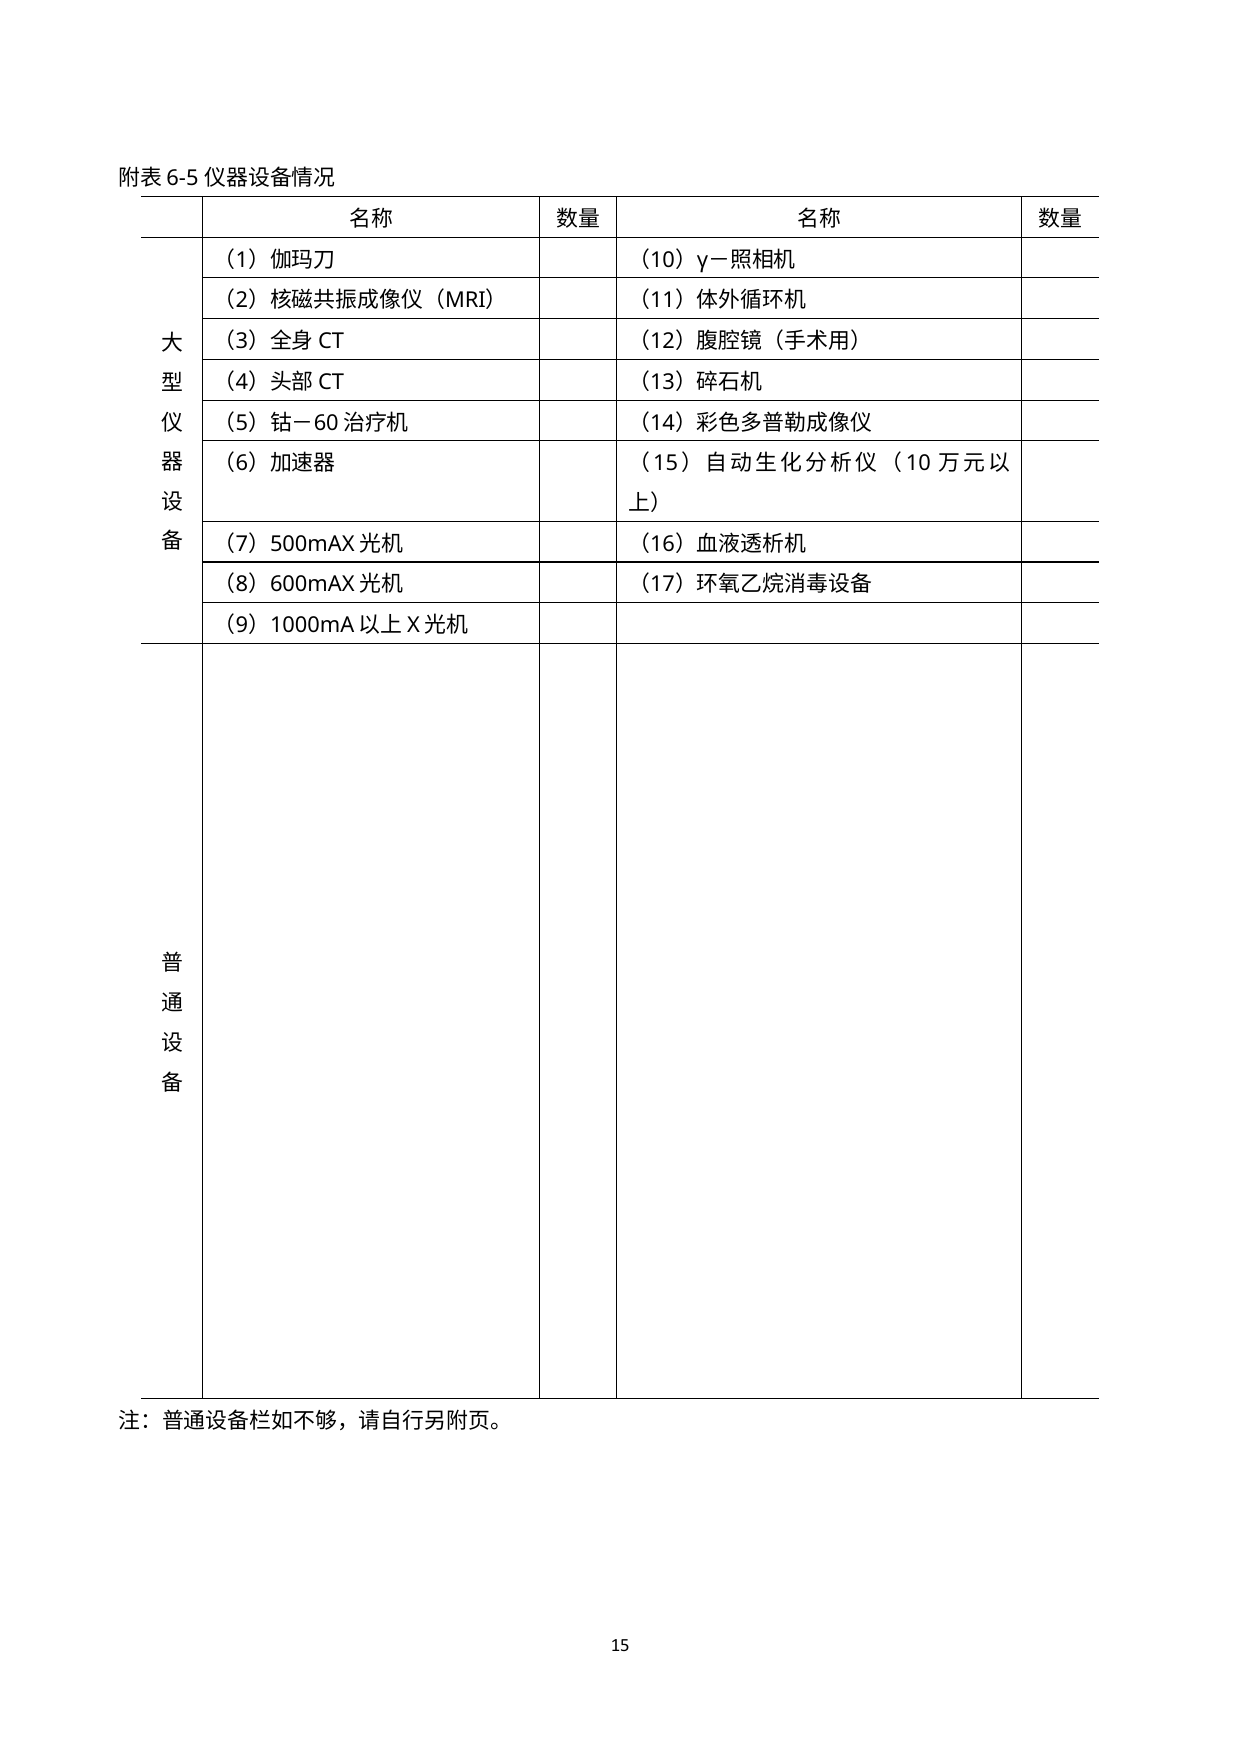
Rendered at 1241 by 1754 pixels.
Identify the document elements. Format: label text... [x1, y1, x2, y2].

table_cell （3）全身CT [203, 319, 539, 359]
table_cell [540, 563, 616, 602]
table_cell [540, 644, 616, 1398]
table_cell [540, 319, 616, 359]
table_cell （10）γ－照相机 [617, 238, 1021, 277]
table_cell [1022, 401, 1099, 440]
table_cell [540, 238, 616, 277]
table_cell [1022, 238, 1099, 277]
table_header 名称 [203, 197, 539, 237]
table_cell [1022, 441, 1099, 521]
table_cell （11）体外循环机 [617, 278, 1021, 318]
table_cell （16）血液透析机 [617, 522, 1021, 561]
table_cell [540, 360, 616, 399]
text 附表6-5 仪器设备情况 [118, 156, 1122, 196]
table_cell 普通设备 [141, 644, 202, 1398]
table_cell （9）1000mA以上X光机 [203, 603, 539, 643]
table_cell [1022, 319, 1099, 359]
table_cell （1）伽玛刀 [203, 238, 539, 277]
text 注：普通设备栏如不够，请自行另附页。 [118, 1399, 1122, 1439]
table_cell [1022, 522, 1099, 561]
table_cell [540, 603, 616, 643]
table_cell （17）环氧乙烷消毒设备 [617, 563, 1021, 602]
table_cell （2）核磁共振成像仪（MRI） [203, 278, 539, 318]
table_cell （5）钴－60治疗机 [203, 401, 539, 440]
table_cell [617, 603, 1021, 643]
table_cell （7）500mAX光机 [203, 522, 539, 561]
table_cell （12）腹腔镜（手术用） [617, 319, 1021, 359]
table_cell （8）600mAX光机 [203, 563, 539, 602]
table_cell （13）碎石机 [617, 360, 1021, 399]
table_cell （6）加速器 [203, 441, 539, 521]
table_cell [1022, 644, 1099, 1398]
table_cell [1022, 563, 1099, 602]
table_cell [540, 441, 616, 521]
table_cell [540, 401, 616, 440]
table_cell [1022, 278, 1099, 318]
table_header 名称 [617, 197, 1021, 237]
table_cell [540, 278, 616, 318]
table_header 数量 [540, 197, 616, 237]
table_header [141, 197, 202, 237]
table_cell （4）头部CT [203, 360, 539, 399]
table_cell [1022, 603, 1099, 643]
table_cell [203, 644, 539, 1398]
table_cell [617, 644, 1021, 1398]
table_cell （14）彩色多普勒成像仪 [617, 401, 1021, 440]
table_cell [540, 522, 616, 561]
table_cell 大型仪器设备 [141, 238, 202, 643]
table_cell （15）自动生化分析仪（10万元以上） [617, 441, 1021, 521]
table_header 数量 [1022, 197, 1099, 237]
table_cell [1022, 360, 1099, 399]
